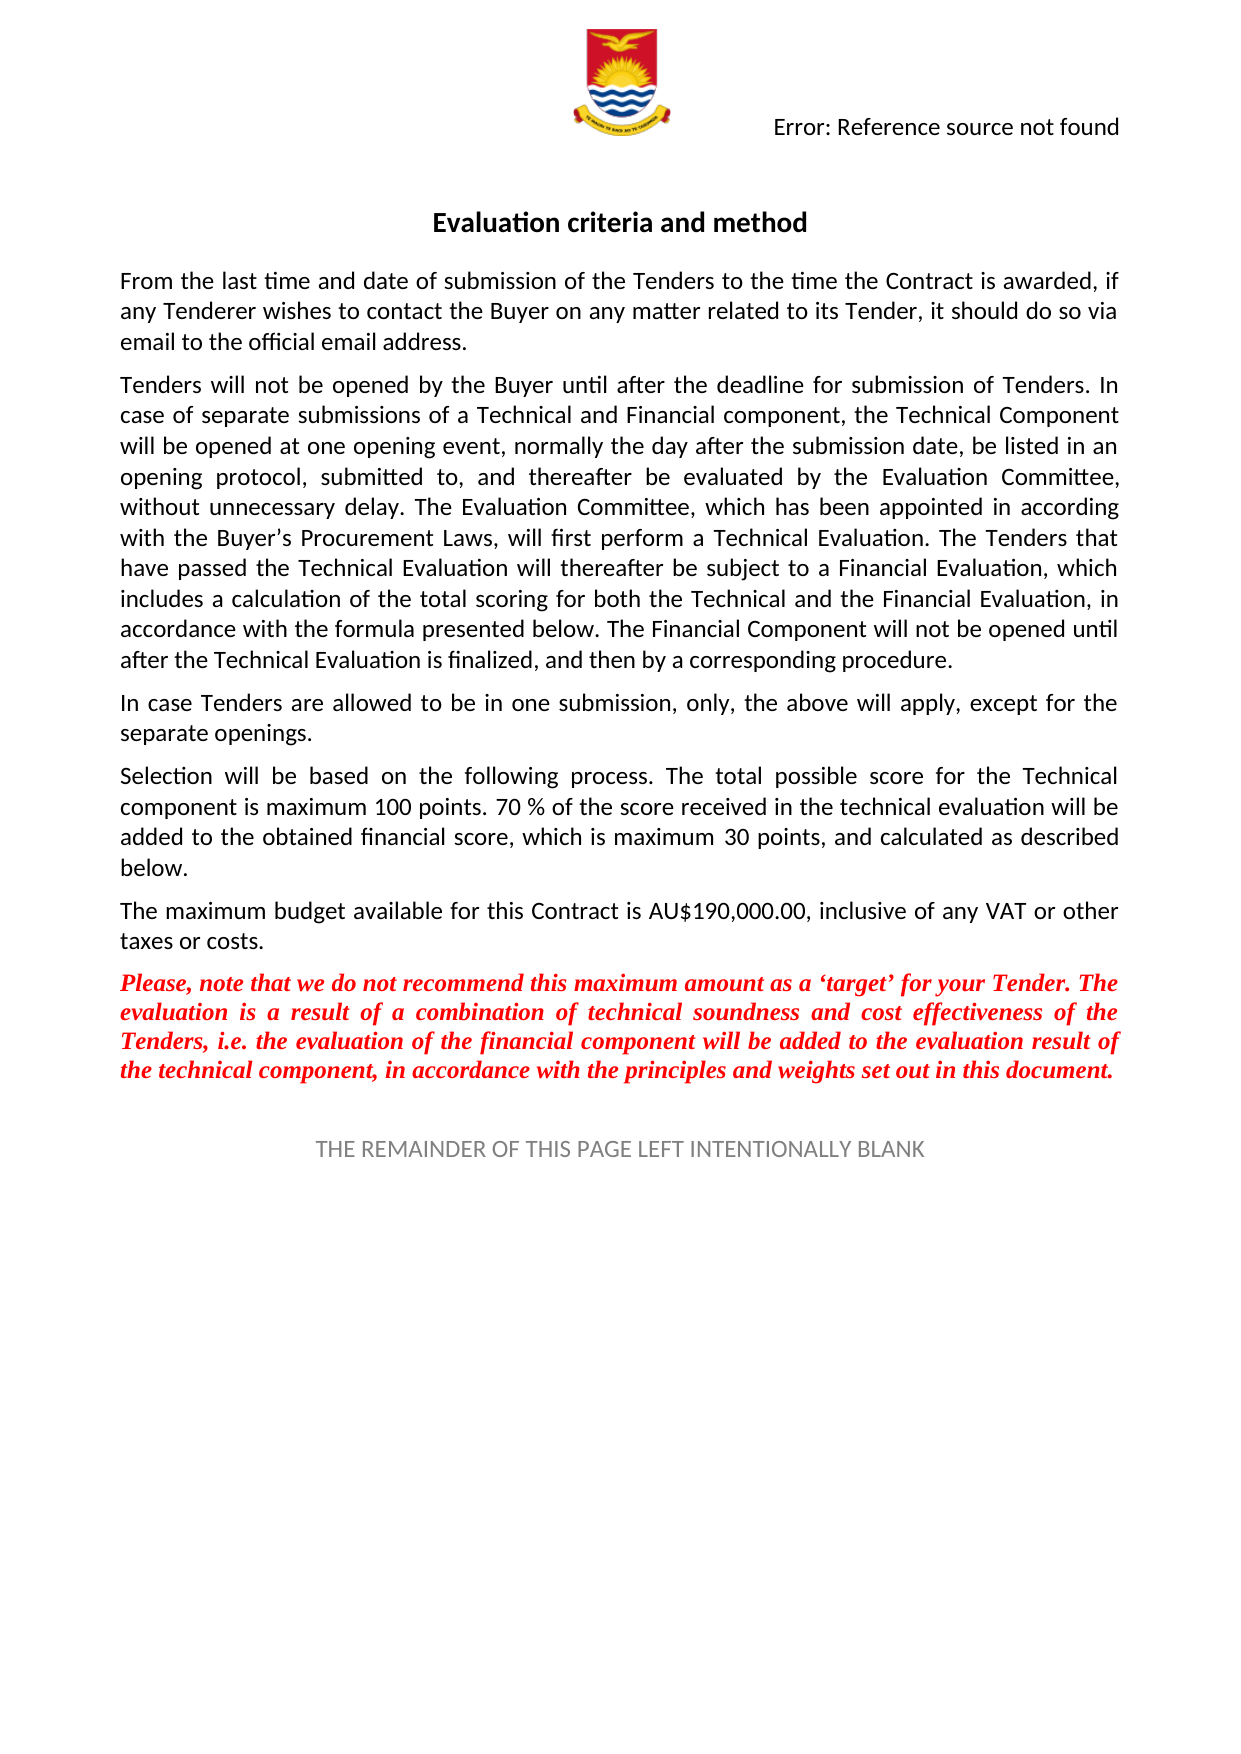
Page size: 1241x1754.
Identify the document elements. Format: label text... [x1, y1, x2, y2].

text The maximum budget available for this Contract is AU$190,000.00, inclusive of any VAT or other taxes or costs. [120, 895, 1120, 956]
text Selection will be based on the following process. The total possible score for the Technical component is maximum 100 points. 70 % of the score received in the technical evaluation will be added to the obtained financial score, which is maximum 30 points, and calculated as described below. [120, 760, 1120, 882]
text THE REMAINDER OF THIS PAGE LEFT INTENTIONALLY BLANK [120, 1133, 1120, 1164]
text In case Tenders are allowed to be in one submission, only, the above will apply, except for the separate openings. [120, 687, 1120, 748]
text From the last time and date of submission of the Tenders to the time the Contract is awarded, if any Tenderer wishes to contact the Buyer on any matter related to its Tender, it should do so via email to the official email address. [120, 265, 1120, 357]
text Please, note that we do not recommend this maximum amount as a ‘target’ for your Tender. The evaluation is a result of a combination of technical soundness and cost effectiveness of the Tenders, i.e. the evaluation of the financial component will be added to the evaluation result of the technical component, in accordance with the principles and weights set out in this document. [120, 968, 1120, 1083]
subtitle Evaluation criteria and method [120, 204, 1120, 240]
picture [573, 29, 671, 136]
text Tenders will not be opened by the Buyer until after the deadline for submission of Tenders. In case of separate submissions of a Technical and Financial component, the Technical Component will be opened at one opening event, normally the day after the submission date, be listed in an opening protocol, submitted to, and thereafter be evaluated by the Evaluation Committee, without unnecessary delay. The Evaluation Committee, which has been appointed in according with the Buyer’s Procurement Laws, will first perform a Technical Evaluation. The Tenders that have passed the Technical Evaluation will thereafter be subject to a Financial Evaluation, which includes a calculation of the total scoring for both the Technical and the Financial Evaluation, in accordance with the formula presented below. The Financial Component will not be opened until after the Technical Evaluation is finalized, and then by a corresponding procedure. [120, 369, 1120, 674]
